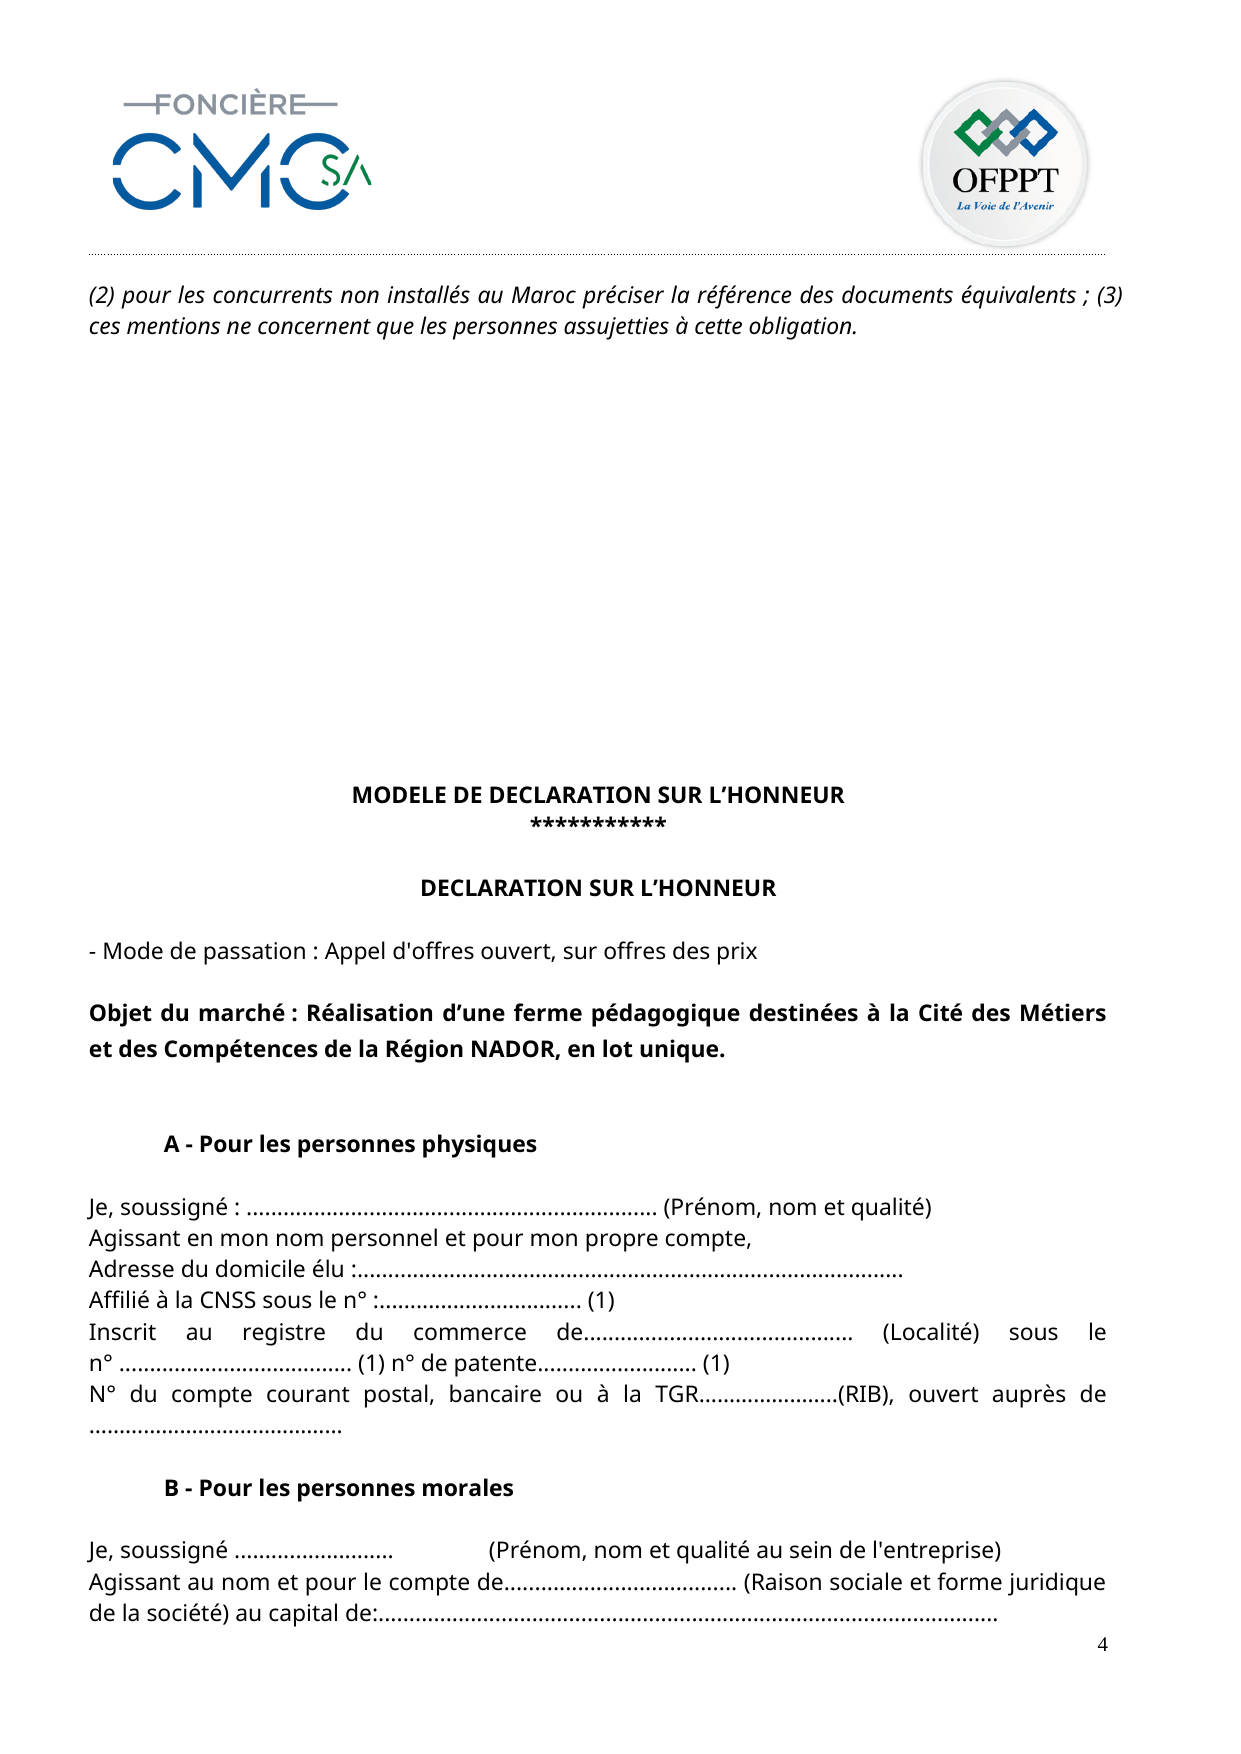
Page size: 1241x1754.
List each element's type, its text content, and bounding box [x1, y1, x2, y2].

text MODELE DE DECLARATION SUR L’HONNEUR [89, 779, 1107, 810]
text Objet du marché : Réalisation d’une ferme pédagogique destinées à la Cité des Métiers et des Compétences de la Région NADOR, en lot unique. [89, 997, 1107, 1064]
text Adresse du domicile élu :......................................................................................... [89, 1253, 1107, 1284]
text Agissant au nom et pour le compte de...................................... (Raison sociale et forme juridique de la société) au capital de:..................................................................................................... [89, 1566, 1107, 1628]
text Je, soussigné .......................... (Prénom, nom et qualité au sein de l'entreprise) [89, 1534, 1107, 1566]
text Inscrit au registre du commerce de............................................ (Localité) sous le n° ...................................... (1) n° de patente.......................... (1) [89, 1316, 1107, 1378]
text Agissant en mon nom personnel et pour mon propre compte, [89, 1222, 1107, 1253]
picture [914, 73, 1095, 254]
text A - Pour les personnes physiques [164, 1128, 1107, 1159]
picture [112, 88, 372, 210]
text B - Pour les personnes morales [164, 1472, 1107, 1503]
text - Mode de passation : Appel d'offres ouvert, sur offres des prix [89, 935, 1107, 966]
text (2) pour les concurrents non installés au Maroc préciser la référence des documents équivalents ; (3) ces mentions ne concernent que les personnes assujetties à cette obligation. [89, 279, 1127, 341]
text DECLARATION SUR L’HONNEUR [89, 872, 1107, 904]
text N° du compte courant postal, bancaire ou à la TGR…………………..(RIB), ouvert auprès de …………………………………… [89, 1378, 1107, 1441]
text Je, soussigné : ................................................................... (Prénom, nom et qualité) [89, 1191, 1107, 1222]
text Affilié à la CNSS sous le n° :................................. (1) [89, 1284, 1107, 1316]
text *********** [89, 810, 1107, 841]
